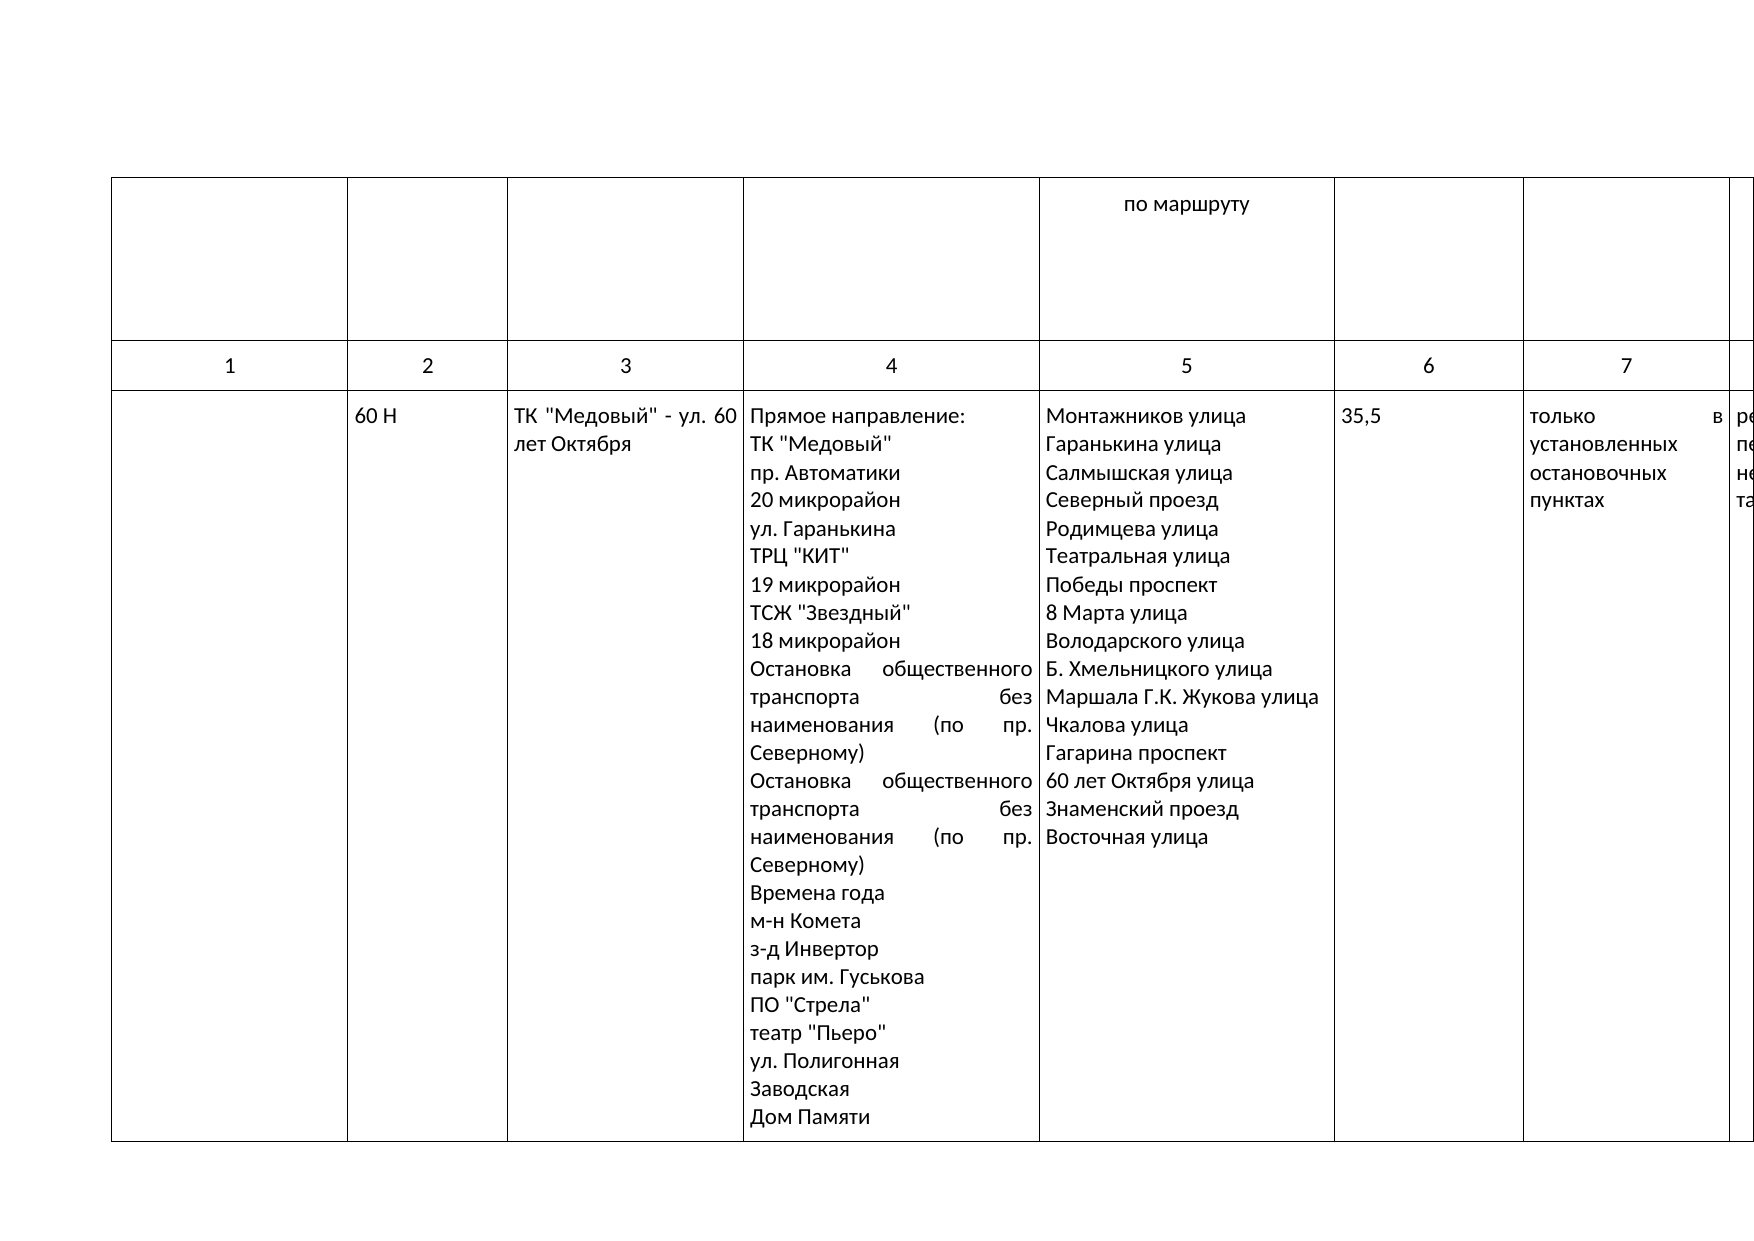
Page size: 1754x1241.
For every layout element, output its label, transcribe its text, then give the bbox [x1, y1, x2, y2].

table_cell 5 [1040, 341, 1334, 390]
table_cell 60 Н [348, 391, 507, 1141]
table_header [1335, 178, 1523, 339]
table_cell 3 [508, 341, 743, 390]
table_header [744, 178, 1039, 339]
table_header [112, 178, 347, 339]
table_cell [744, 391, 1039, 1141]
table_cell 7 [1524, 341, 1729, 390]
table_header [348, 178, 507, 339]
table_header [508, 178, 743, 339]
table_cell 2 [348, 341, 507, 390]
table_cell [1040, 391, 1334, 1141]
table_cell 35,5 [1335, 391, 1523, 1141]
table_cell 6 [1335, 341, 1523, 390]
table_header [1730, 178, 1753, 339]
table_cell 4 [744, 341, 1039, 390]
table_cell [508, 391, 743, 1141]
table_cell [1524, 391, 1729, 1141]
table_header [1040, 178, 1334, 339]
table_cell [1730, 391, 1753, 1141]
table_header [1524, 178, 1729, 339]
table_cell 8 [1730, 341, 1753, 390]
table_cell 1 [112, 341, 347, 390]
table_cell [112, 391, 347, 1141]
